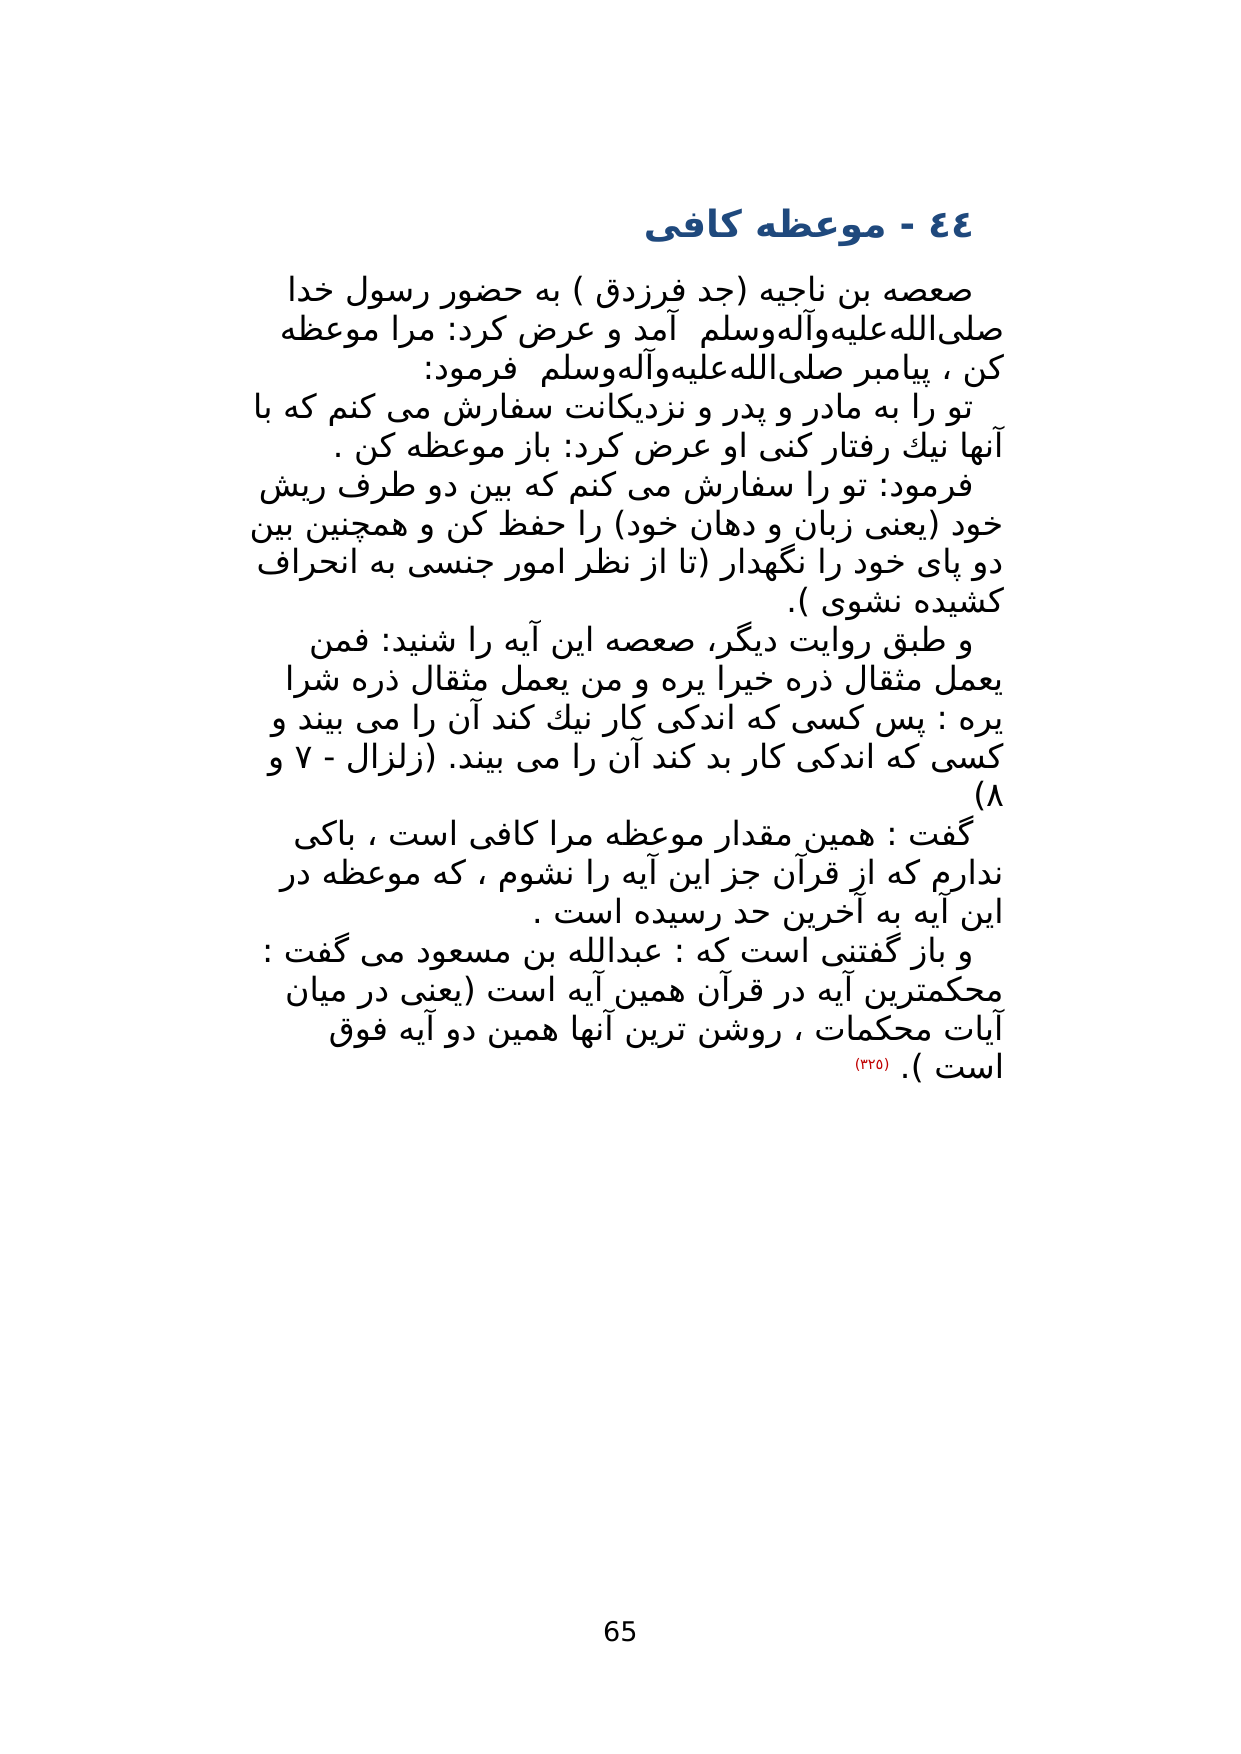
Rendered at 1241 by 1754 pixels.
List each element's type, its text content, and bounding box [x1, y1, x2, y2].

text و طبق روايت ديگر، صعصه اين آيه را شنيد: فمن يعمل مثقال ذره خيرا يره و من يعمل مثقال ذره شرا يره : پس كسى كه اندكى كار نيك كند آن را مى بيند و كسى كه اندكى كار بد كند آن را مى بيند. (زلزال - ٧ و ٨) [236, 621, 1004, 815]
subtitle ٤٤ - موعظه كافى [236, 202, 1004, 246]
text فرمود: تو را سفارش مى كنم كه بين دو طرف ريش خود (يعنى زبان و دهان خود) را حفظ كن و همچنين بين دو پاى خود را نگهدار (تا از نظر امور جنسى به انحراف كشيده نشوى ). [236, 465, 1004, 621]
text و باز گفتنى است كه : عبدالله بن مسعود مى گفت : محكمترين آيه در قرآن همين آيه است (يعنى در ميان آيات محكمات ، روشن ترين آنها همين دو آيه فوق است ). (٣٢٥) [236, 931, 1004, 1087]
text تو را به مادر و پدر و نزديكانت سفارش مى كنم كه با آنها نيك رفتار كنى او عرض كرد: باز موعظه كن . [236, 387, 1004, 465]
text گفت : همين مقدار موعظه مرا كافى است ، باكى ندارم كه از قرآن جز اين آيه را نشوم ، كه موعظه در اين آيه به آخرين حد رسيده است . [236, 815, 1004, 931]
text صعصه بن ناجيه (جد فرزدق ) به حضور رسول خدا صلى‌الله‌عليه‌وآله‌وسلم آمد و عرض كرد: مرا موعظه كن ، پيامبر صلى‌الله‌عليه‌وآله‌وسلم فرمود: [236, 271, 1004, 387]
